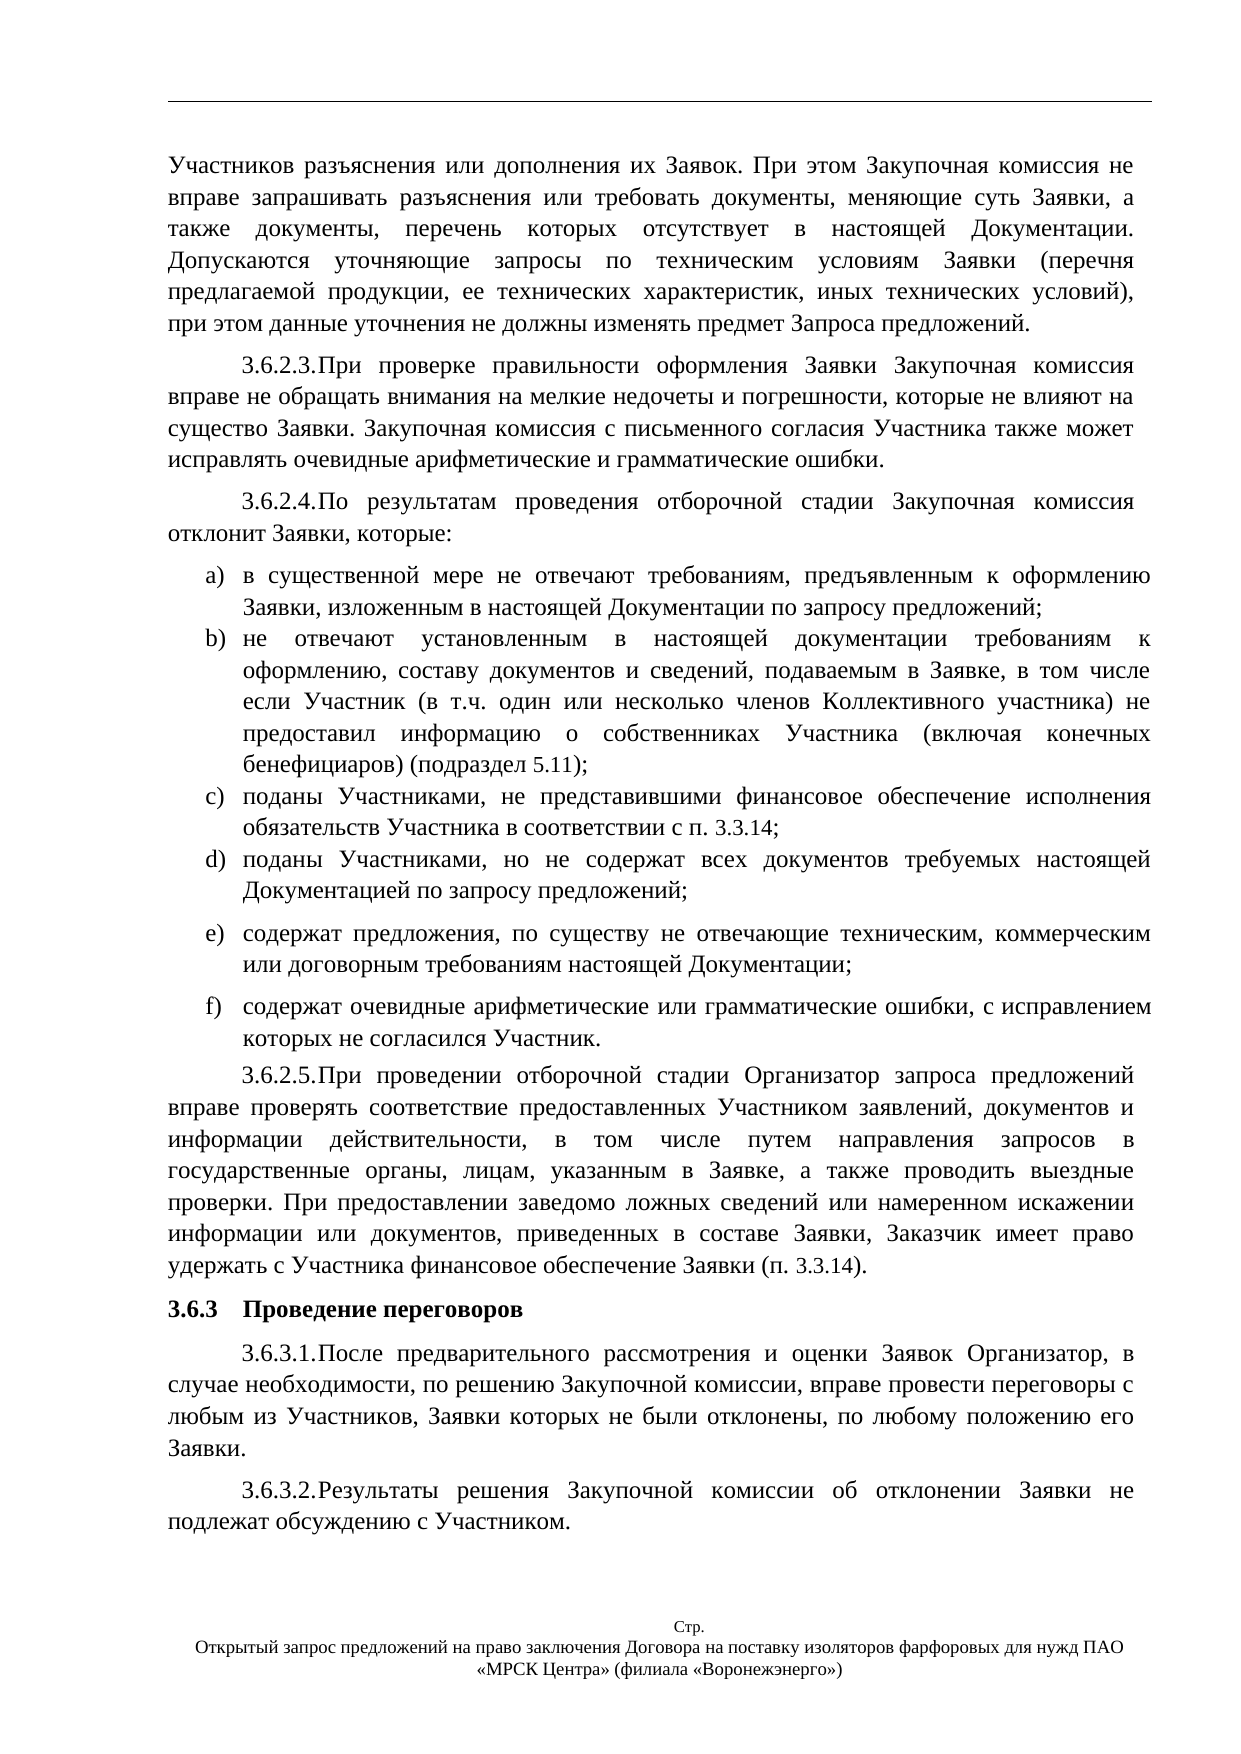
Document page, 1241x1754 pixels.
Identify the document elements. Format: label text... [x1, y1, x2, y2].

list При проверке правильности оформления Заявки Закупочная комиссия вправе не обращать внимания на мелкие недочеты и погрешности, которые не влияют на существо Заявки. Закупочная комиссия с письменного согласия Участника также может исправлять очевидные арифметические и грамматические ошибки. [168, 350, 1135, 473]
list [168, 150, 1135, 337]
list содержат очевидные арифметические или грамматические ошибки, с исправлением которых не согласился Участник. [205, 991, 1152, 1051]
list в существенной мере не отвечают требованиям, предъявленным к оформлению Заявки, изложенным в настоящей Документации по запросу предложений; [205, 560, 1152, 620]
list не отвечают установленным в настоящей документации требованиям к оформлению, составу документов и сведений, подаваемым в Заявке, в том числе если Участник (в т.ч. один или несколько членов Коллективного участника) не предоставил информацию о собственниках Участника (включая конечных бенефициаров) (подраздел 5.11); [205, 623, 1152, 778]
list поданы Участниками, не представившими финансовое обеспечение исполнения обязательств Участника в соответствии с п. 3.3.14; [205, 781, 1152, 841]
list При проведении отборочной стадии Организатор запроса предложений вправе проверять соответствие предоставленных Участником заявлений, документов и информации действительности, в том числе путем направления запросов в государственные органы, лицам, указанным в Заявке, а также проводить выездные проверки. При предоставлении заведомо ложных сведений или намеренном искажении информации или документов, приведенных в составе Заявки, Заказчик имеет право удержать с Участника финансовое обеспечение Заявки (п. 3.3.14). [168, 1061, 1135, 1279]
list После предварительного рассмотрения и оценки Заявок Организатор, в случае необходимости, по решению Закупочной комиссии, вправе провести переговоры с любым из Участников, Заявки которых не были отклонены, по любому положению его Заявки. [168, 1338, 1135, 1461]
list По результатам проведения отборочной стадии Закупочная комиссия отклонит Заявки, которые: [168, 486, 1135, 547]
list поданы Участниками, но не содержат всех документов требуемых настоящей Документацией по запросу предложений; [205, 844, 1152, 904]
list Результаты решения Закупочной комиссии об отклонении Заявки не подлежат обсуждению с Участником. [168, 1475, 1135, 1535]
list содержат предложения, по существу не отвечающие техническим, коммерческим или договорным требованиям настоящей Документации; [205, 918, 1152, 978]
subtitle Проведение переговоров [168, 1294, 1152, 1323]
